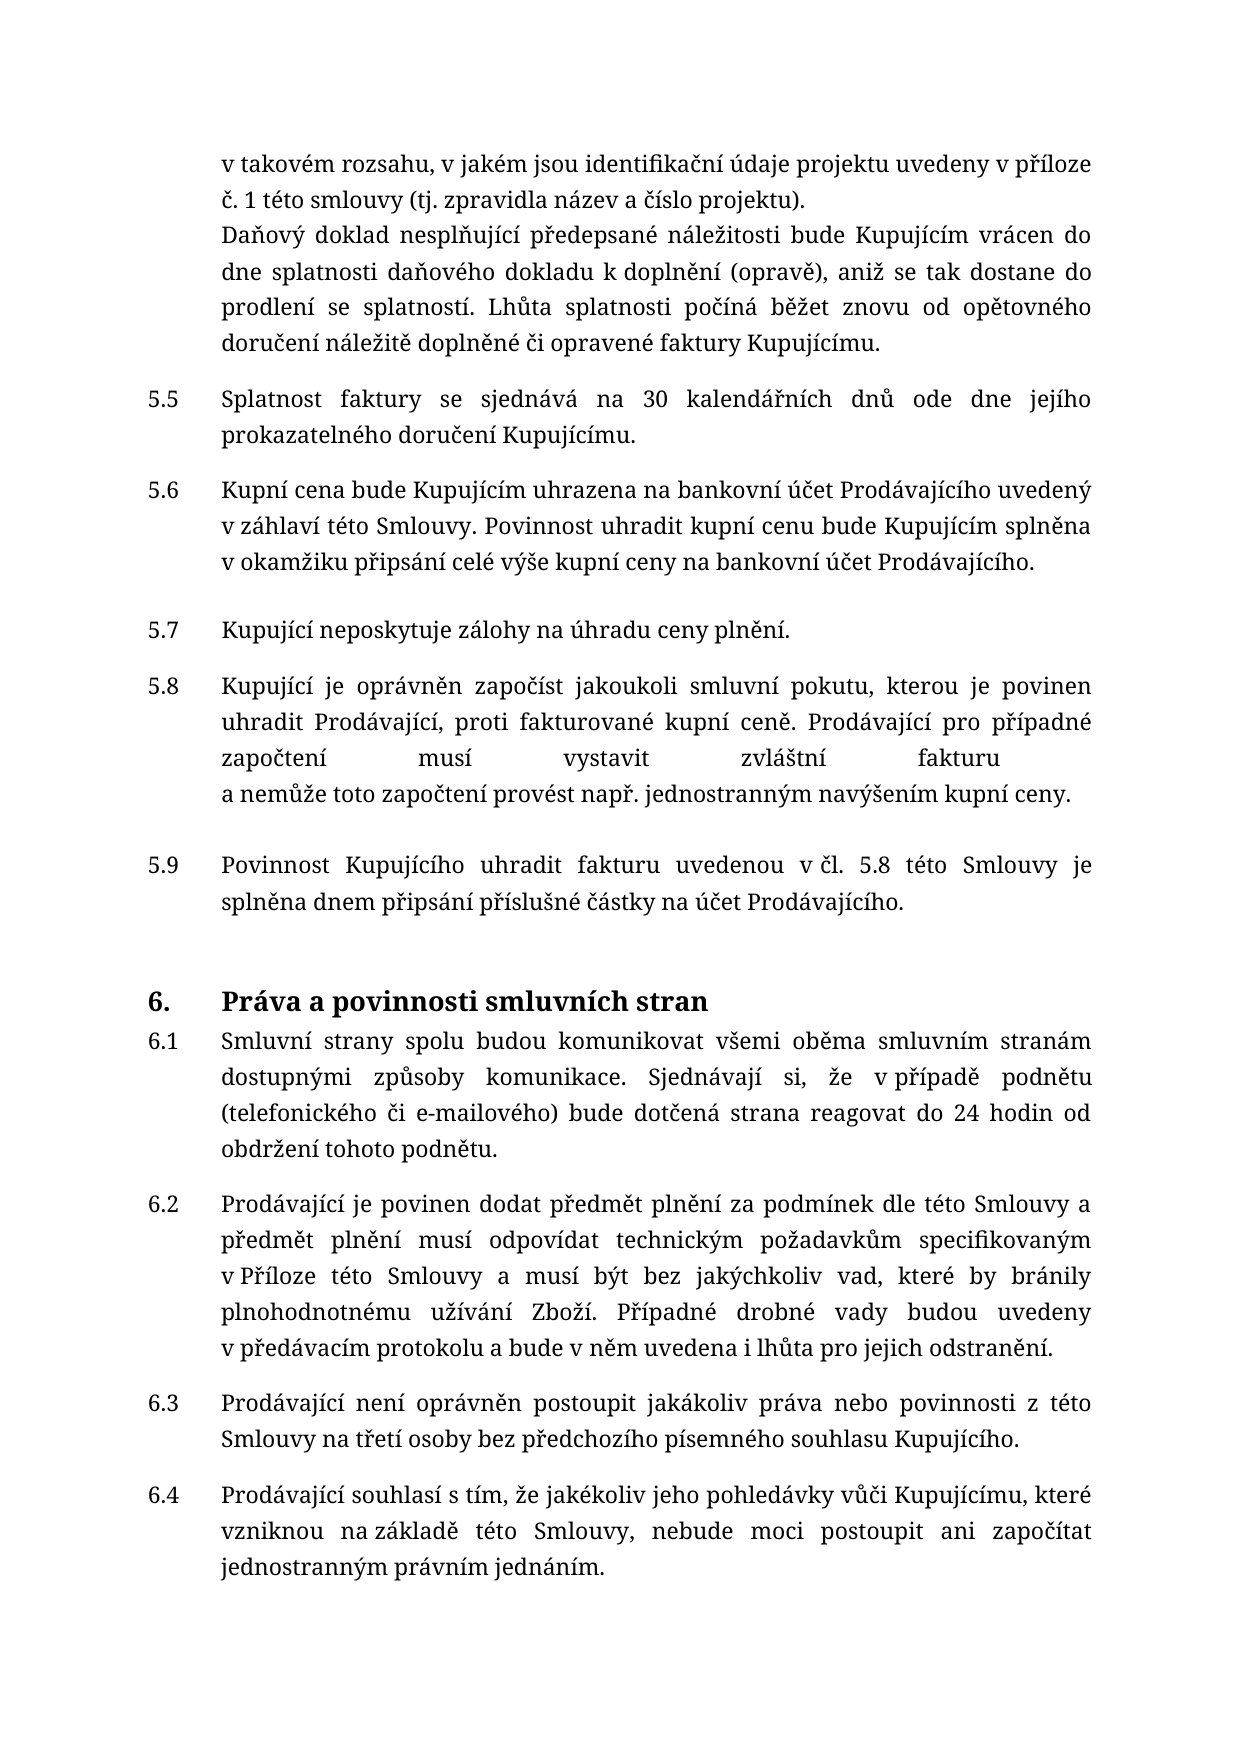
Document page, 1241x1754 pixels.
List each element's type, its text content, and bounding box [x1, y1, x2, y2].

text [221, 148, 1093, 215]
text 5.7 Kupující neposkytuje zálohy na úhradu ceny plnění. [148, 614, 1093, 646]
text 5.9 Povinnost Kupujícího uhradit fakturu uvedenou v čl. 5.8 této Smlouvy je splněna dnem připsání příslušné částky na účet Prodávajícího. [148, 849, 1093, 917]
text 6.4 Prodávající souhlasí s tím, že jakékoliv jeho pohledávky vůči Kupujícímu, které vzniknou na základě této Smlouvy, nebude moci postoupit ani započítat jednostranným právním jednáním. [148, 1479, 1093, 1582]
text 5.5 Splatnost faktury se sjednává na 30 kalendářních dnů ode dne jejího prokazatelného doručení Kupujícímu. [148, 383, 1093, 450]
text 6.1 Smluvní strany spolu budou komunikovat všemi oběma smluvním stranám dostupnými způsoby komunikace. Sjednávají si, že v případě podnětu (telefonického či e-mailového) bude dotčená strana reagovat do 24 hodin od obdržení tohoto podnětu. [148, 1025, 1093, 1164]
text Daňový doklad nesplňující předepsané náležitosti bude Kupujícím vrácen do dne splatnosti daňového dokladu k doplnění (opravě), aniž se tak dostane do prodlení se splatností. Lhůta splatnosti počíná běžet znovu od opětovného doručení náležitě doplněné či opravené faktury Kupujícímu. [221, 219, 1093, 358]
text 6. Práva a povinnosti smluvních stran [148, 982, 1093, 1019]
text 5.8 Kupující je oprávněn započíst jakoukoli smluvní pokutu, kterou je povinen uhradit Prodávající, proti fakturované kupní ceně. Prodávající pro případné započtení musí vystavit zvláštní fakturu a nemůže toto započtení provést např. jednostranným navýšením kupní ceny. [148, 670, 1093, 809]
text 6.3 Prodávající není oprávněn postoupit jakákoliv práva nebo povinnosti z této Smlouvy na třetí osoby bez předchozího písemného souhlasu Kupujícího. [148, 1387, 1093, 1454]
text 5.6 Kupní cena bude Kupujícím uhrazena na bankovní účet Prodávajícího uvedený v záhlaví této Smlouvy. Povinnost uhradit kupní cenu bude Kupujícím splněna v okamžiku připsání celé výše kupní ceny na bankovní účet Prodávajícího. [148, 474, 1093, 577]
text 6.2 Prodávající je povinen dodat předmět plnění za podmínek dle této Smlouvy a předmět plnění musí odpovídat technickým požadavkům specifikovaným v Příloze této Smlouvy a musí být bez jakýchkoliv vad, které by bránily plnohodnotnému užívání Zboží. Případné drobné vady budou uvedeny v předávacím protokolu a bude v něm uvedena i lhůta pro jejich odstranění. [148, 1188, 1093, 1363]
